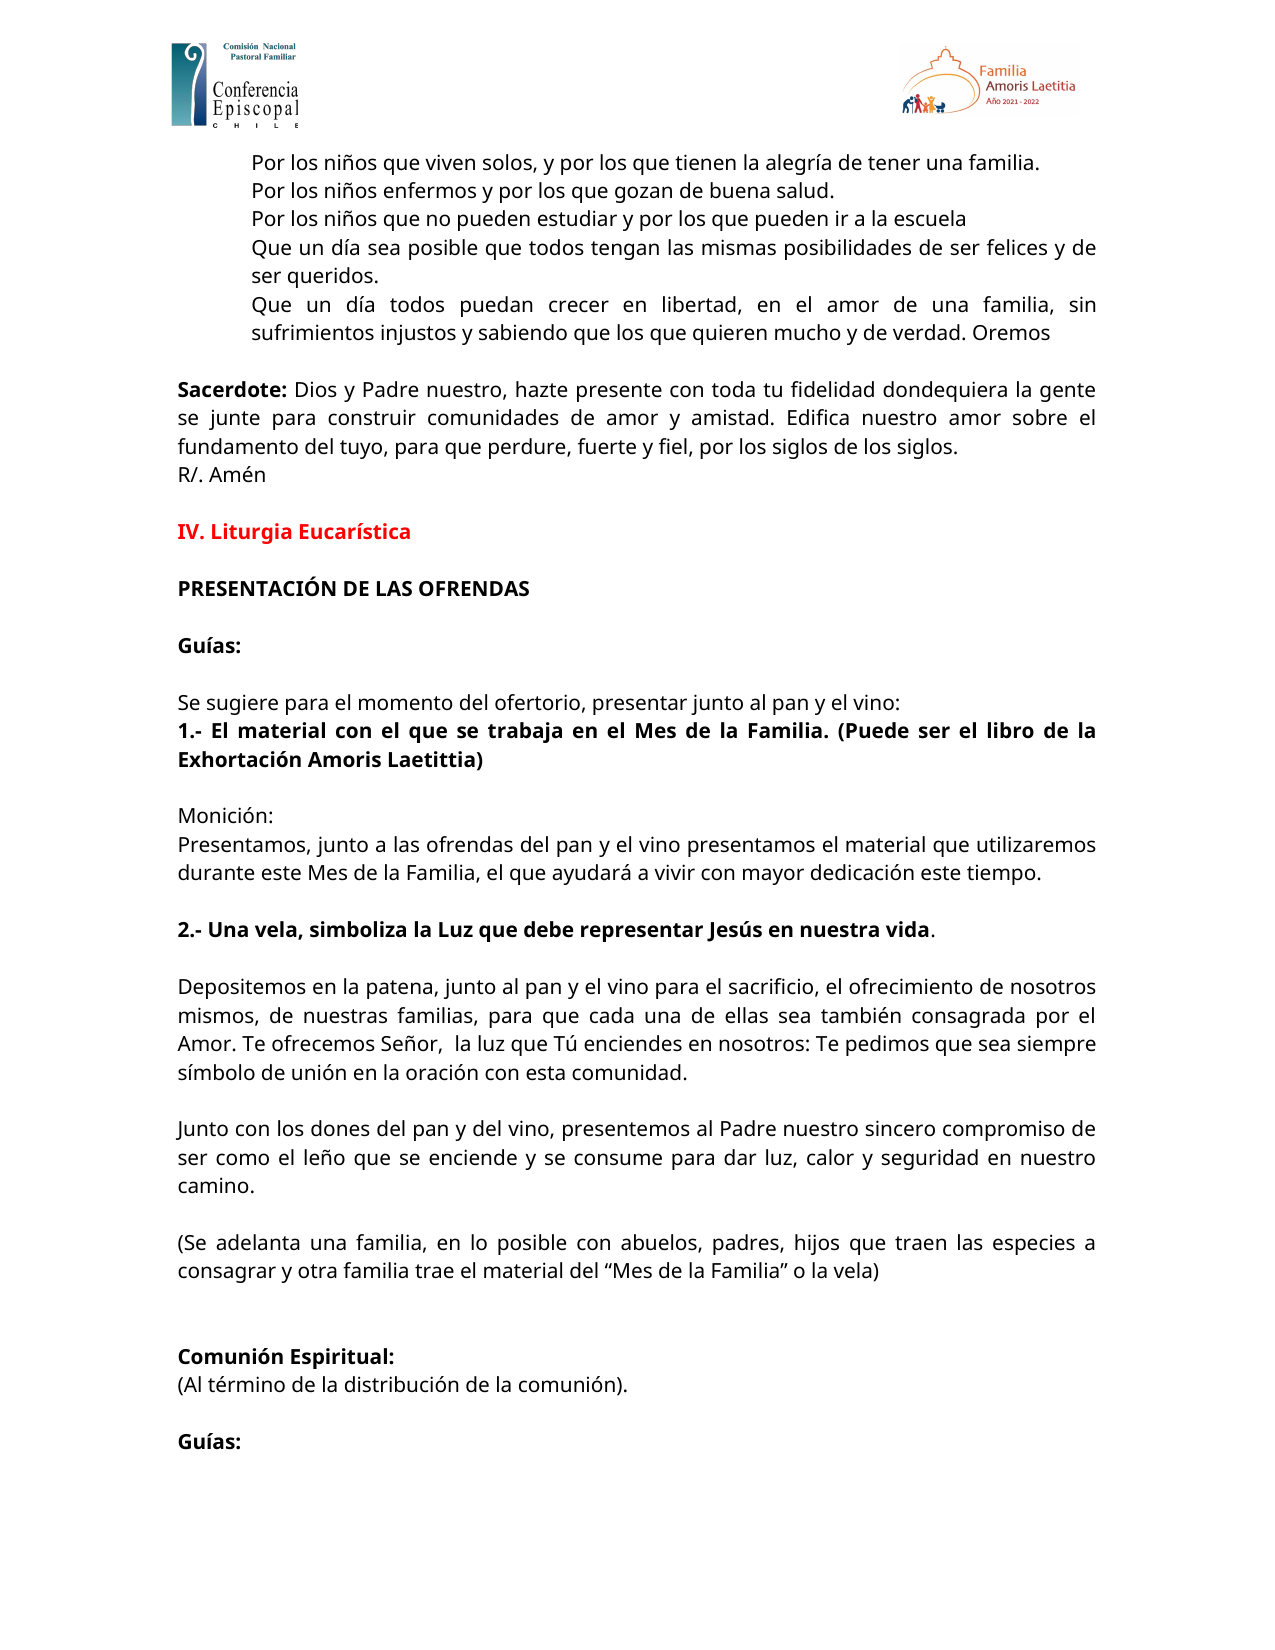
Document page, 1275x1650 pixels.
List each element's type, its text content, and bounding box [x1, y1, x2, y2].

text Por los niños que viven solos, y por los que tienen la alegría de tener una familia. [251, 148, 1098, 176]
text Presentamos, junto a las ofrendas del pan y el vino presentamos el material que utilizaremos durante este Mes de la Familia, el que ayudará a vivir con mayor dedicación este tiempo. [177, 830, 1098, 887]
text IV. Liturgia Eucarística [177, 517, 1098, 546]
picture [898, 43, 1079, 116]
text R/. Amén [177, 460, 1098, 489]
text 2.- Una vela, simboliza la Luz que debe representar Jesús en nuestra vida. [177, 915, 1098, 944]
text 1.- El material con el que se trabaja en el Mes de la Familia. (Puede ser el libro de la Exhortación Amoris Laetittia) [177, 716, 1098, 773]
text Depositemos en la patena, junto al pan y el vino para el sacrificio, el ofrecimiento de nosotros mismos, de nuestras familias, para que cada una de ellas sea también consagrada por el Amor. Te ofrecemos Señor, la luz que Tú enciendes en nosotros: Te pedimos que sea siempre símbolo de unión en la oración con esta comunidad. [177, 972, 1098, 1086]
text Se sugiere para el momento del ofertorio, presentar junto al pan y el vino: [177, 688, 1098, 716]
picture [171, 43, 298, 128]
text Monición: [177, 802, 1098, 830]
text Por los niños enfermos y por los que gozan de buena salud. [251, 176, 1098, 204]
text Guías: [177, 1427, 1098, 1456]
text Que un día todos puedan crecer en libertad, en el amor de una familia, sin sufrimientos injustos y sabiendo que los que quieren mucho y de verdad. Oremos [251, 290, 1098, 347]
text Por los niños que no pueden estudiar y por los que pueden ir a la escuela [251, 204, 1098, 233]
text Sacerdote: Dios y Padre nuestro, hazte presente con toda tu fidelidad dondequiera la gente se junte para construir comunidades de amor y amistad. Edifica nuestro amor sobre el fundamento del tuyo, para que perdure, fuerte y fiel, por los siglos de los siglos. [177, 375, 1098, 460]
text Junto con los dones del pan y del vino, presentemos al Padre nuestro sincero compromiso de ser como el leño que se enciende y se consume para dar luz, calor y seguridad en nuestro camino. [177, 1114, 1098, 1200]
text Comunión Espiritual: [177, 1342, 1098, 1370]
text (Al término de la distribución de la comunión). [177, 1370, 1098, 1399]
text (Se adelanta una familia, en lo posible con abuelos, padres, hijos que traen las especies a consagrar y otra familia trae el material del “Mes de la Familia” o la vela) [177, 1228, 1098, 1285]
text Que un día sea posible que todos tengan las mismas posibilidades de ser felices y de ser queridos. [251, 233, 1098, 290]
text Guías: [177, 631, 1098, 659]
text PRESENTACIÓN DE LAS OFRENDAS [177, 574, 1098, 603]
